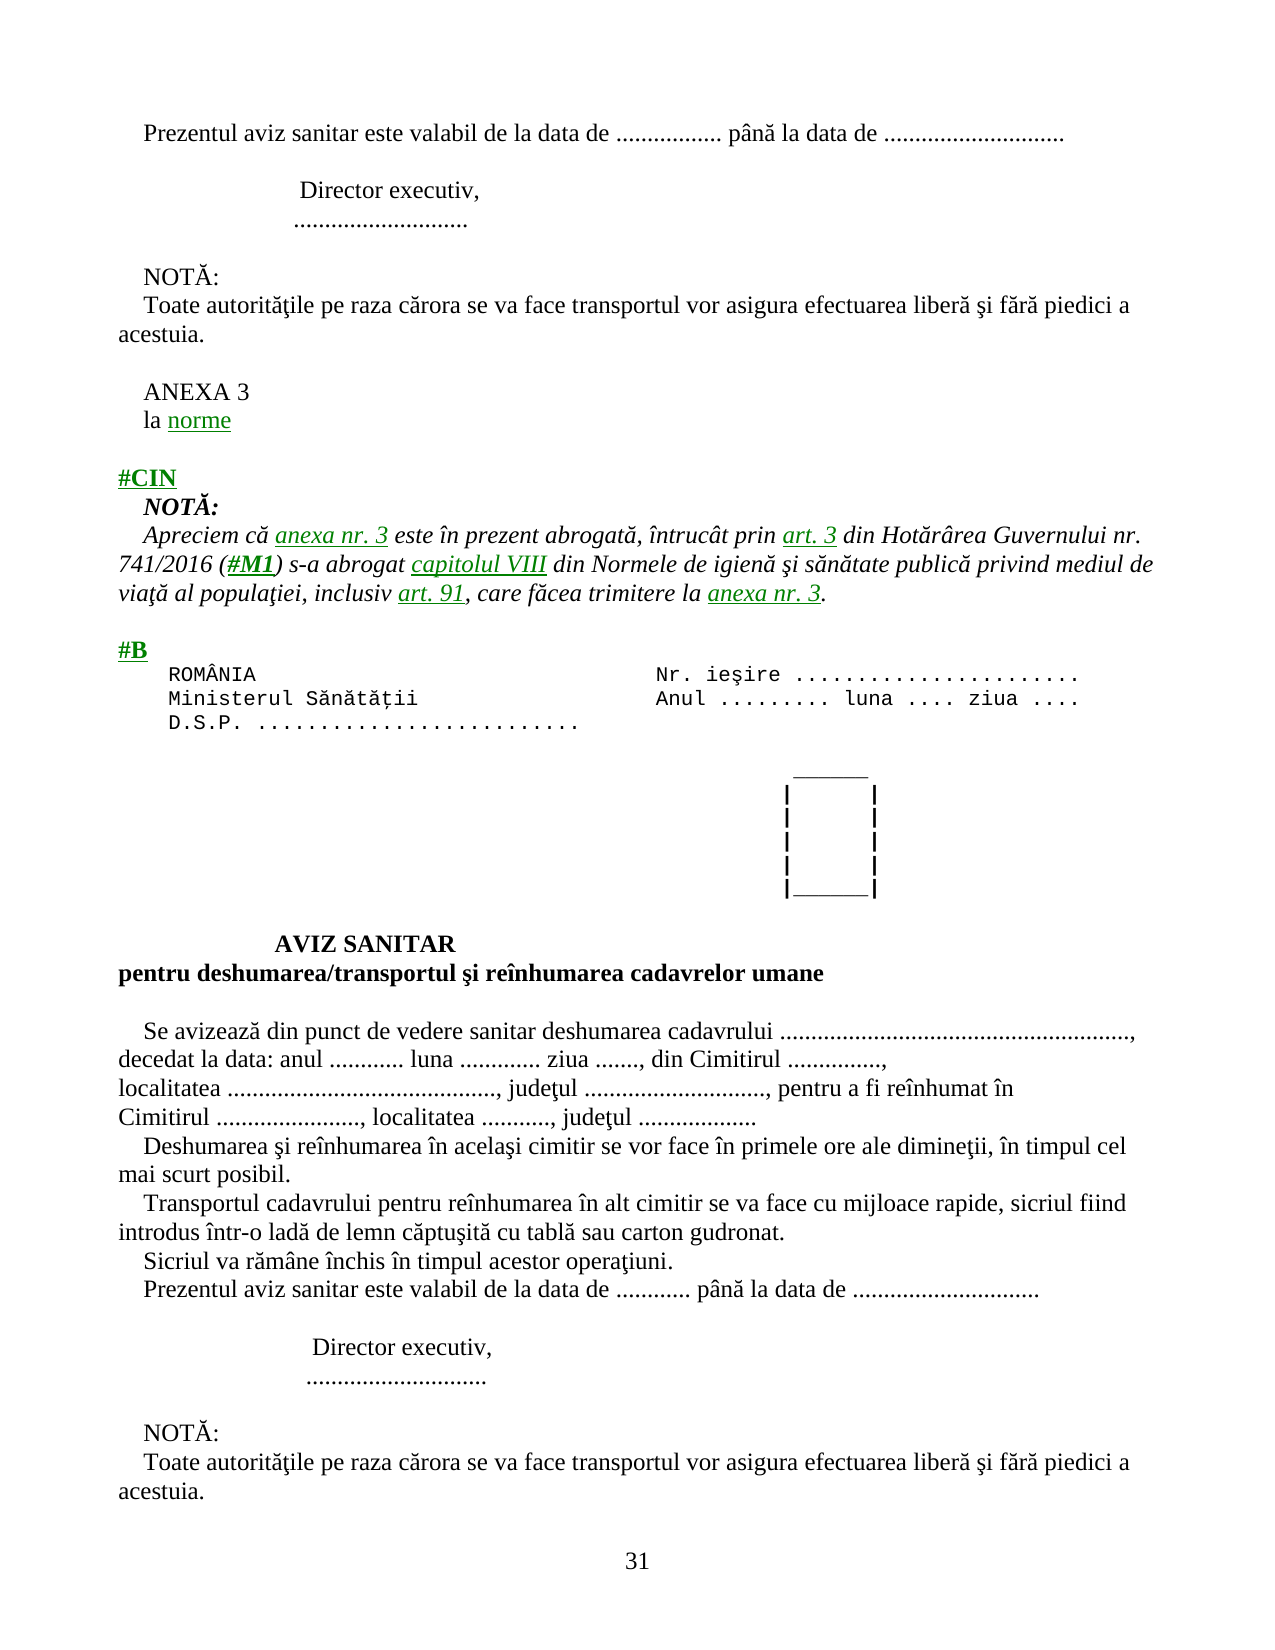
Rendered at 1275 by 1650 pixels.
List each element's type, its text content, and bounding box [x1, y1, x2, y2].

text Apreciem că anexa nr. 3 este în prezent abrogată, întrucât prin art. 3 din Hotărârea Guvernului nr. 741/2016 (#M1) s-a abrogat capitolul VIII din Normele de igienă şi sănătate publică privind mediul de viaţă al populaţiei, inclusiv art. 91, care făcea trimitere la anexa nr. 3. [118, 521, 1157, 607]
text ............................ [118, 204, 1157, 233]
text ROMÂNIA Nr. ieşire ....................... [118, 664, 1157, 688]
text Transportul cadavrului pentru reînhumarea în alt cimitir se va face cu mijloace rapide, sicriul fiind introdus într-o ladă de lemn căptuşită cu tablă sau carton gudronat. [118, 1188, 1157, 1246]
text Prezentul aviz sanitar este valabil de la data de ............ până la data de .............................. [118, 1274, 1157, 1303]
text Director executiv, [118, 1332, 1157, 1361]
text D.S.P. .......................... [118, 712, 1157, 735]
text | | [118, 853, 1157, 877]
text ______ [118, 759, 1157, 783]
text Se avizează din punct de vedere sanitar deshumarea cadavrului ........................................................, decedat la data: anul ............ luna ............. ziua ......., din Cimitirul ..............., localitatea ..........................................., judeţul ............................., pentru a fi reînhumat în Cimitirul ......................., localitatea ..........., judeţul ................... [118, 1016, 1157, 1131]
text | | [118, 783, 1157, 806]
text Director executiv, [118, 176, 1157, 204]
text | | [118, 806, 1157, 830]
text Deshumarea şi reînhumarea în acelaşi cimitir se vor face în primele ore ale dimineţii, în timpul cel mai scurt posibil. [118, 1131, 1157, 1188]
text Toate autorităţile pe raza cărora se va face transportul vor asigura efectuarea liberă şi fără piedici a acestuia. [118, 1447, 1157, 1504]
text Sicriul va rămâne închis în timpul acestor operaţiuni. [118, 1246, 1157, 1274]
text NOTĂ: [118, 1418, 1157, 1447]
text pentru deshumarea/transportul şi reînhumarea cadavrelor umane [118, 958, 1157, 987]
text NOTĂ: [118, 492, 1157, 521]
text ANEXA 3 [118, 377, 1157, 406]
text #B [118, 636, 1157, 664]
text ............................. [118, 1361, 1157, 1389]
text la norme [118, 406, 1157, 434]
text Ministerul Sănătăţii Anul ......... luna .... ziua .... [118, 688, 1157, 712]
text |______| [118, 877, 1157, 901]
text AVIZ SANITAR [118, 929, 1157, 958]
text Toate autorităţile pe raza cărora se va face transportul vor asigura efectuarea liberă şi fără piedici a acestuia. [118, 291, 1157, 348]
text Prezentul aviz sanitar este valabil de la data de ................. până la data de ............................. [118, 118, 1157, 147]
text | | [118, 830, 1157, 853]
text #CIN [118, 463, 1157, 492]
text NOTĂ: [118, 262, 1157, 291]
